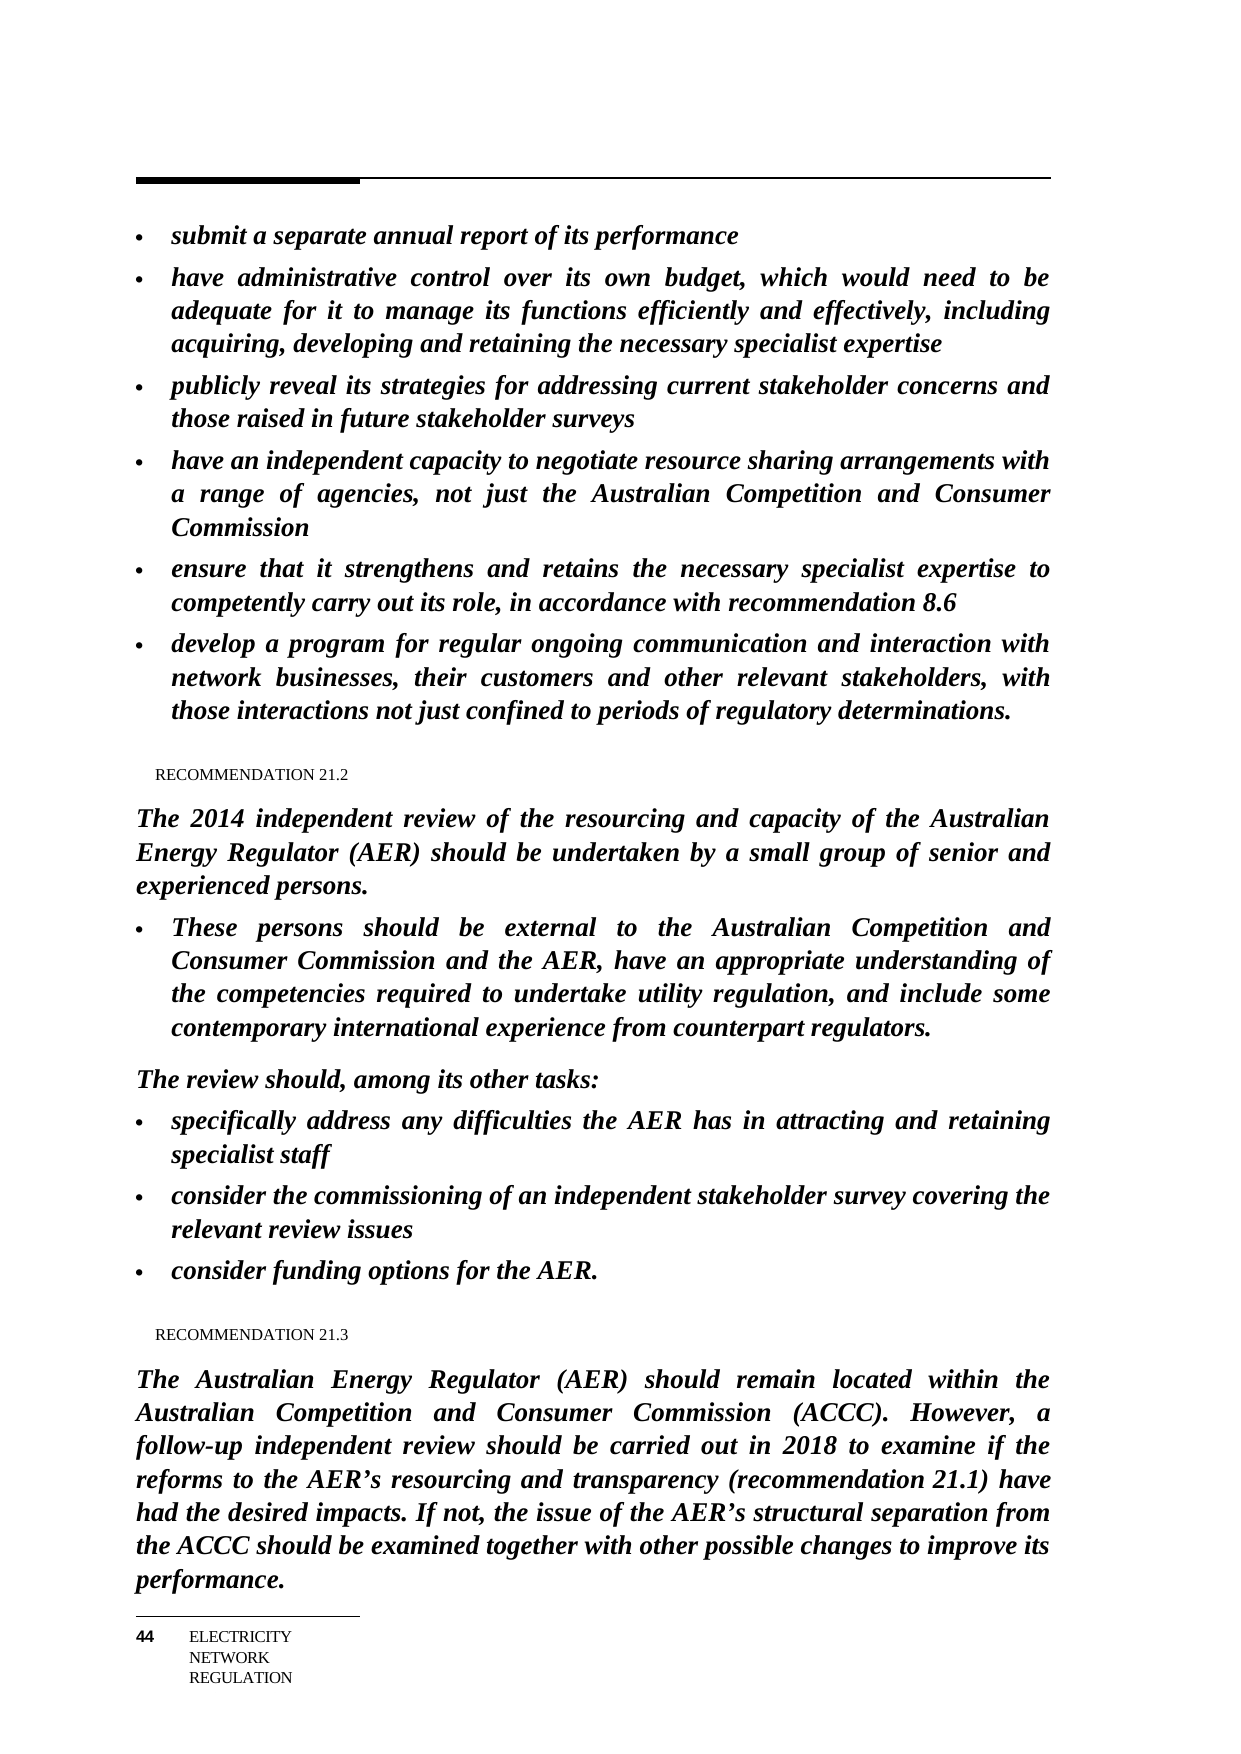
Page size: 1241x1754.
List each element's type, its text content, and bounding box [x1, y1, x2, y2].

text have administrative control over its own budget, which would need to be adequate for it to manage its functions efficiently and effectively, including acquiring, developing and retaining the necessary specialist expertise [136, 258, 1051, 358]
title Recommendation 21.2 [155, 750, 348, 783]
text submit a separate annual report of its performance [136, 217, 1051, 250]
text The Australian Energy Regulator (AER) should remain located within the Australian Competition and Consumer Commission (ACCC). However, a follow-up independent review should be carried out in 2018 to examine if the reforms to the AER’s resourcing and transparency (recommendation 21.1) have had the desired impacts. If not, the issue of the AER’s structural separation from the ACCC should be examined together with other possible changes to improve its performance. [136, 1304, 1051, 1594]
text specifically address any difficulties the AER has in attracting and retaining specialist staff [136, 1102, 1051, 1169]
text These persons should be external to the Australian Competition and Consumer Commission and the AER, have an appropriate understanding of the competencies required to undertake utility regulation, and include some contemporary international experience from counterpart regulators. [136, 908, 1051, 1042]
title Recommendation 21.3 [155, 1311, 348, 1344]
text consider the commissioning of an independent stakeholder survey covering the relevant review issues [136, 1177, 1051, 1244]
text consider funding options for the AER. [136, 1252, 1051, 1286]
text ensure that it strengthens and retains the necessary specialist expertise to competently carry out its role, in accordance with recommendation 8.6 [136, 550, 1051, 617]
text have an independent capacity to negotiate resource sharing arrangements with a range of agencies, not just the Australian Competition and Consumer Commission [136, 442, 1051, 542]
text The review should, among its other tasks: [136, 1061, 1051, 1094]
text publicly reveal its strategies for addressing current stakeholder concerns and those raised in future stakeholder surveys [136, 367, 1051, 433]
text develop a program for regular ongoing communication and interaction with network businesses, their customers and other relevant stakeholders, with those interactions not just confined to periods of regulatory determinations. [136, 625, 1051, 725]
text The 2014 independent review of the resourcing and capacity of the Australian Energy Regulator (AER) should be undertaken by a small group of senior and experienced persons. [136, 744, 1051, 900]
